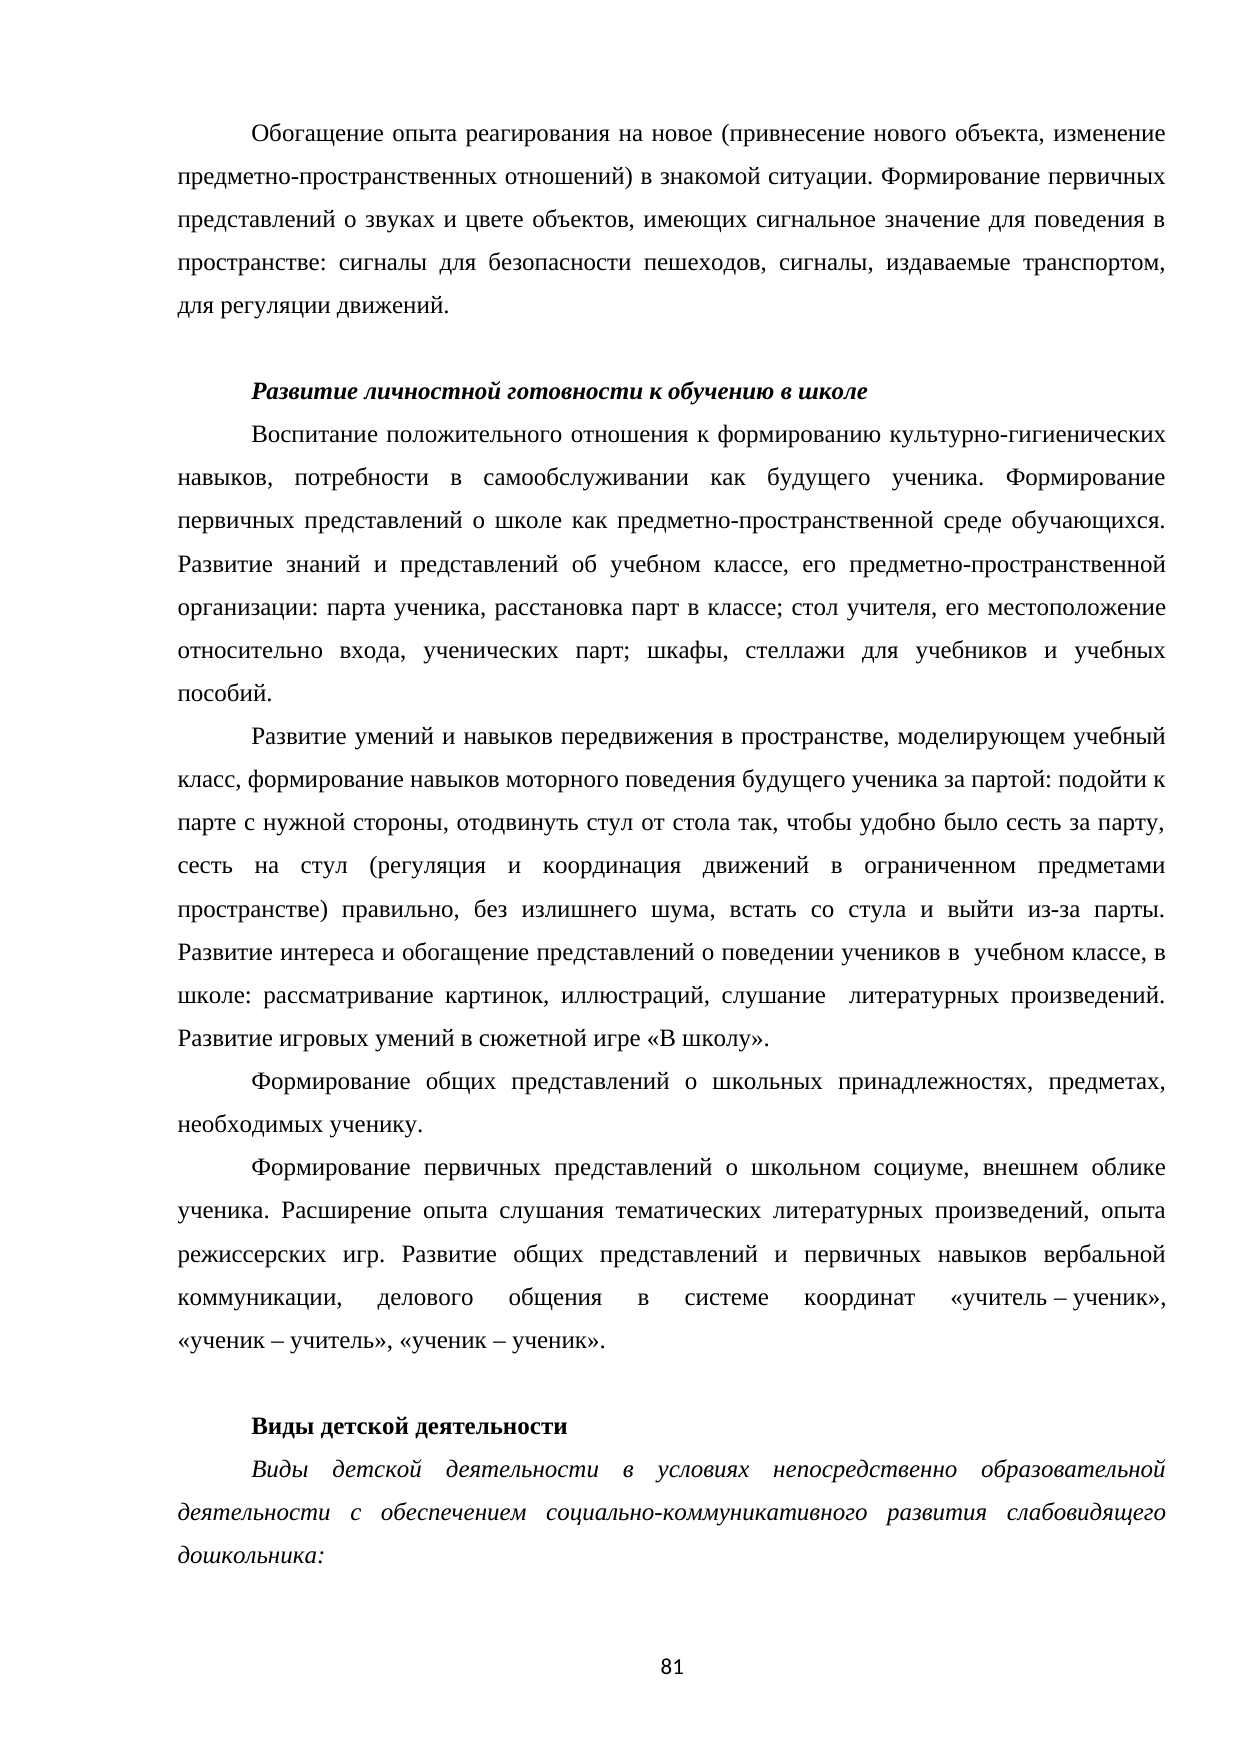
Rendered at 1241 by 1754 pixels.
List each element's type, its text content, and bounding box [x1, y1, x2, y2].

text Развитие личностной готовности к обучению в школе [177, 376, 1167, 405]
text Обогащение опыта реагирования на новое (привнесение нового объекта, изменение предметно-пространственных отношений) в знакомой ситуации. Формирование первичных представлений о звуках и цвете объектов, имеющих сигнальное значение для поведения в пространстве: сигналы для безопасности пешеходов, сигналы, издаваемые транспортом, для регуляции движений. [177, 118, 1167, 319]
text Виды детской деятельности [177, 1411, 1167, 1440]
text Развитие умений и навыков передвижения в пространстве, моделирующем учебный класс, формирование навыков моторного поведения будущего ученика за партой: подойти к парте с нужной стороны, отодвинуть стул от стола так, чтобы удобно было сесть за парту, сесть на стул (регуляция и координация движений в ограниченном предметами пространстве) правильно, без излишнего шума, встать со стула и выйти из-за парты. Развитие интереса и обогащение представлений о поведении учеников в учебном классе, в школе: рассматривание картинок, иллюстраций, слушание литературных произведений. Развитие игровых умений в сюжетной игре «В школу». [177, 721, 1167, 1052]
text Формирование первичных представлений о школьном социуме, внешнем облике ученика. Расширение опыта слушания тематических литературных произведений, опыта режиссерских игр. Развитие общих представлений и первичных навыков вербальной коммуникации, делового общения в системе координат «учитель – ученик», «ученик – учитель», «ученик – ученик». [177, 1152, 1167, 1354]
text Воспитание положительного отношения к формированию культурно-гигиенических навыков, потребности в самообслуживании как будущего ученика. Формирование первичных представлений о школе как предметно-пространственной среде обучающихся. Развитие знаний и представлений об учебном классе, его предметно-пространственной организации: парта ученика, расстановка парт в классе; стол учителя, его местоположение относительно входа, ученических парт; шкафы, стеллажи для учебников и учебных пособий. [177, 419, 1167, 707]
text Формирование общих представлений о школьных принадлежностях, предметах, необходимых ученику. [177, 1066, 1167, 1138]
text Виды детской деятельности в условиях непосредственно образовательной деятельности с обеспечением социально-коммуникативного развития слабовидящего дошкольника: [177, 1454, 1167, 1569]
